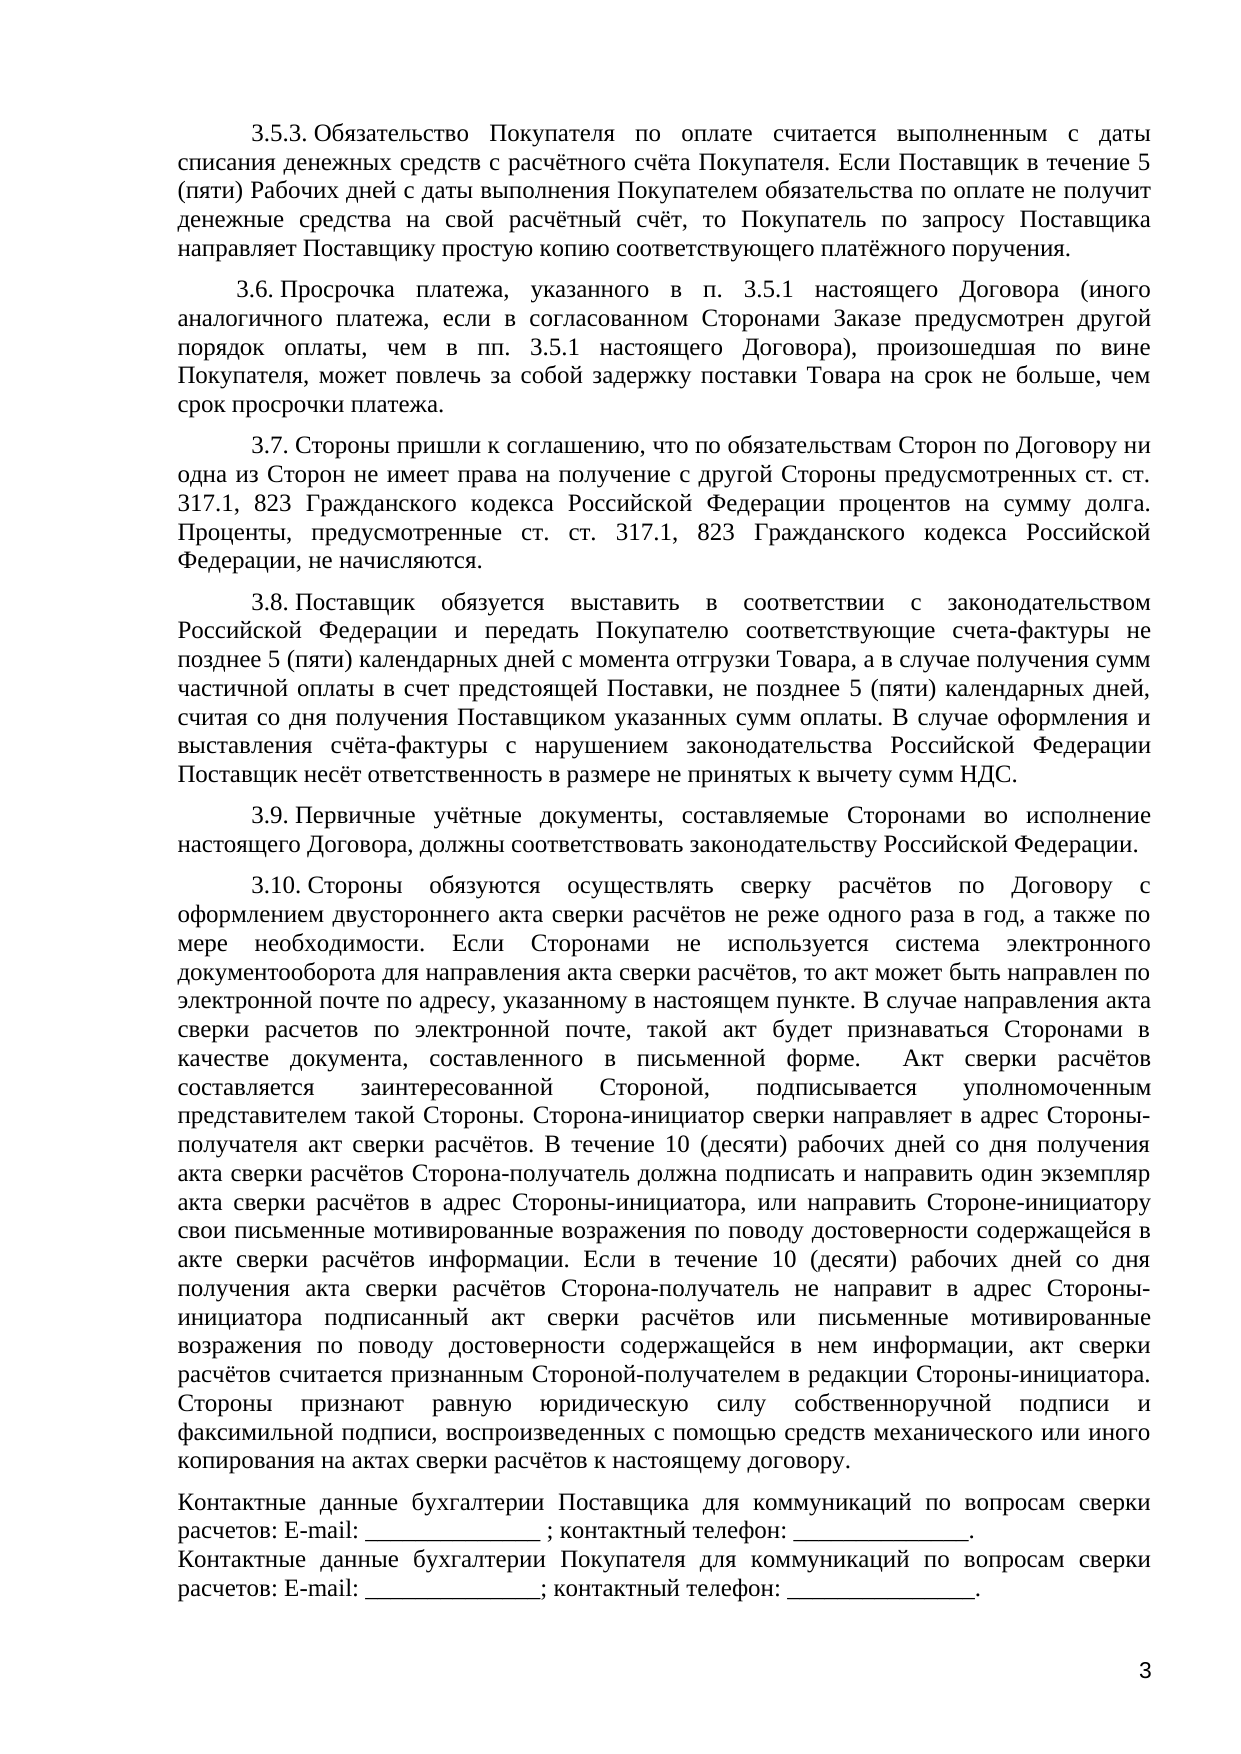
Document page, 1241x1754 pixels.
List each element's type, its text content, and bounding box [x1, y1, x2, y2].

list Поставщик обязуется выставить в соответствии с законодательством Российской Федерации и передать Покупателю соответствующие счета-фактуры не позднее 5 (пяти) календарных дней с момента отгрузки Товара, а в случае получения сумм частичной оплаты в счет предстоящей Поставки, не позднее 5 (пяти) календарных дней, считая со дня получения Поставщиком указанных сумм оплаты. В случае оформления и выставления счёта-фактуры с нарушением законодательства Российской Федерации Поставщик несёт ответственность в размере не принятых к вычету сумм НДС. [177, 587, 1152, 788]
list Стороны пришли к соглашению, что по обязательствам Сторон по Договору ни одна из Сторон не имеет права на получение с другой Стороны предусмотренных ст. ст. 317.1, 823 Гражданского кодекса Российской Федерации процентов на сумму долга. Проценты, предусмотренные ст. ст. 317.1, 823 Гражданского кодекса Российской Федерации, не начисляются. [177, 431, 1152, 574]
text Контактные данные бухгалтерии Поставщика для коммуникаций по вопросам сверки расчетов: E-mail: ______________ ; контактный телефон: ______________. [177, 1487, 1152, 1544]
list Стороны обязуются осуществлять сверку расчётов по Договору с оформлением двустороннего акта сверки расчётов не реже одного раза в год, а также по мере необходимости. Если Сторонами не используется система электронного документооборота для направления акта сверки расчётов, то акт может быть направлен по электронной почте по адресу, указанному в настоящем пункте. В случае направления акта сверки расчетов по электронной почте, такой акт будет признаваться Сторонами в качестве документа, составленного в письменной форме. Акт сверки расчётов составляется заинтересованной Стороной, подписывается уполномоченным представителем такой Стороны. Сторона-инициатор сверки направляет в адрес Стороны-получателя акт сверки расчётов. В течение 10 (десяти) рабочих дней со дня получения акта сверки расчётов Сторона-получатель должна подписать и направить один экземпляр акта сверки расчётов в адрес Стороны-инициатора, или направить Стороне-инициатору свои письменные мотивированные возражения по поводу достоверности содержащейся в акте сверки расчётов информации. Если в течение 10 (десяти) рабочих дней со дня получения акта сверки расчётов Сторона-получатель не направит в адрес Стороны-инициатора подписанный акт сверки расчётов или письменные мотивированные возражения по поводу достоверности содержащейся в нем информации, акт сверки расчётов считается признанным Стороной-получателем в редакции Стороны-инициатора. Стороны признают равную юридическую силу собственноручной подписи и факсимильной подписи, воспроизведенных с помощью средств механического или иного копирования на актах сверки расчётов к настоящему договору. [177, 871, 1152, 1474]
text Контактные данные бухгалтерии Покупателя для коммуникаций по вопросам сверки расчетов: E-mail: ______________; контактный телефон: _______________. [177, 1544, 1152, 1602]
list Просрочка платежа, указанного в п. 3.5.1 настоящего Договора (иного аналогичного платежа, если в согласованном Сторонами Заказе предусмотрен другой порядок оплаты, чем в пп. 3.5.1 настоящего Договора), произошедшая по вине Покупателя, может повлечь за собой задержку поставки Товара на срок не больше, чем срок просрочки платежа. [177, 274, 1152, 418]
list Первичные учётные документы, составляемые Сторонами во исполнение настоящего Договора, должны соответствовать законодательству Российской Федерации. [177, 801, 1152, 858]
list Обязательство Покупателя по оплате считается выполненным с даты списания денежных средств с расчётного счёта Покупателя. Если Поставщик в течение 5 (пяти) Рабочих дней с даты выполнения Покупателем обязательства по оплате не получит денежные средства на свой расчётный счёт, то Покупатель по запросу Поставщика направляет Поставщику простую копию соответствующего платёжного поручения. [177, 118, 1152, 262]
